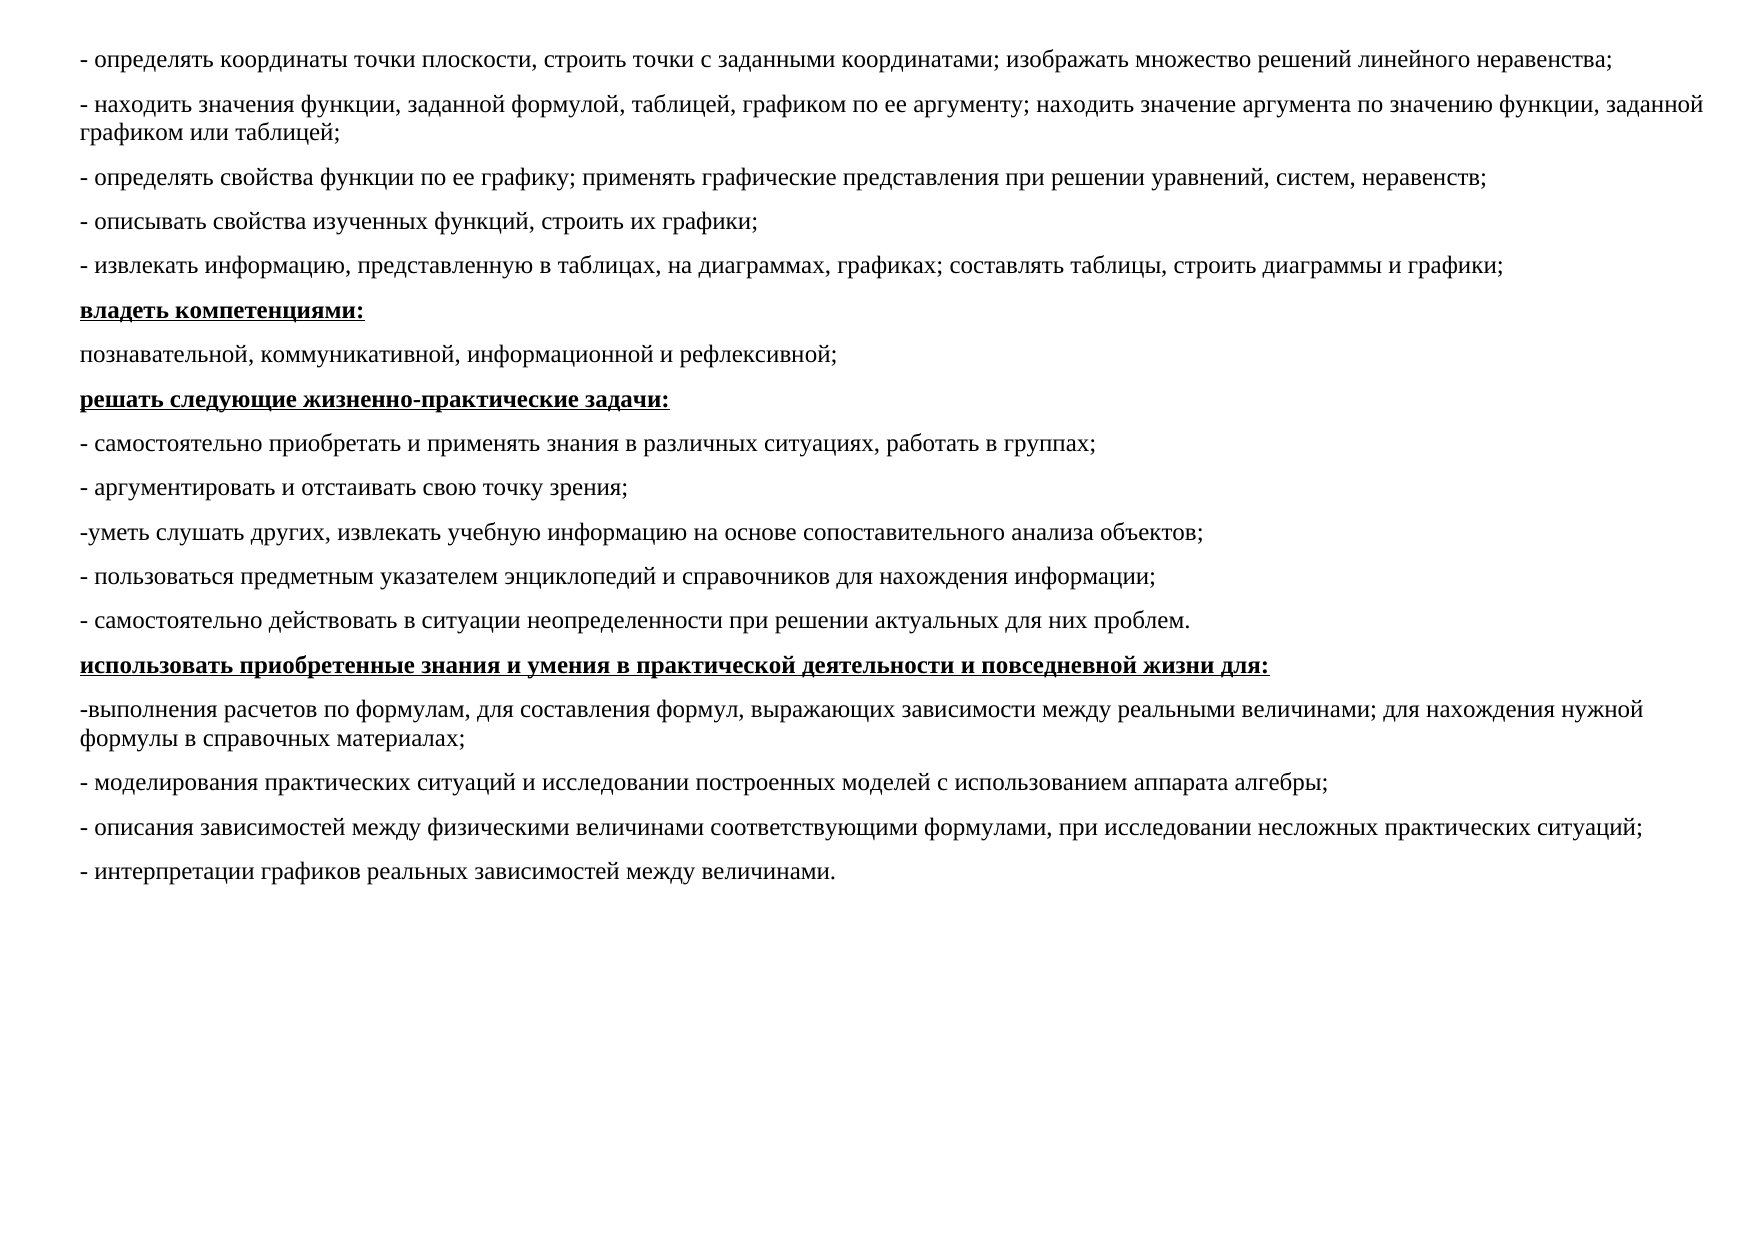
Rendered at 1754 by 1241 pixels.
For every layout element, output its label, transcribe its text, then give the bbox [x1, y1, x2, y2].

text - находить значения функции, заданной формулой, таблицей, графиком по ее аргументу; находить значение аргумента по значению функции, заданной графиком или таблицей; [79, 89, 1722, 146]
text - пользоваться предметным указателем энциклопедий и справочников для нахождения информации; [79, 561, 1722, 590]
text -выполнения расчетов по формулам, для составления формул, выражающих зависимости между реальными величинами; для нахождения нужной формулы в справочных материалах; [79, 694, 1722, 752]
text познавательной, коммуникативной, информационной и рефлексивной; [79, 339, 1722, 368]
text - аргументировать и отстаивать свою точку зрения; [79, 472, 1722, 501]
text - описывать свойства изученных функций, строить их графики; [79, 206, 1722, 235]
text - определять свойства функции по ее графику; применять графические представления при решении уравнений, систем, неравенств; [79, 162, 1722, 191]
text -уметь слушать других, извлекать учебную информацию на основе сопоставительного анализа объектов; [79, 517, 1722, 546]
text - интерпретации графиков реальных зависимостей между величинами. [79, 856, 1722, 885]
text - описания зависимостей между физическими величинами соответствующими формулами, при исследовании несложных практических ситуаций; [79, 812, 1722, 841]
text решать следующие жизненно-практические задачи: [79, 384, 1722, 412]
text - моделирования практических ситуаций и исследовании построенных моделей с использованием аппарата алгебры; [79, 767, 1722, 796]
text - извлекать информацию, представленную в таблицах, на диаграммах, графиках; составлять таблицы, строить диаграммы и графики; [79, 251, 1722, 279]
text использовать приобретенные знания и умения в практической деятельности и повседневной жизни для: [79, 650, 1722, 679]
text - самостоятельно действовать в ситуации неопределенности при решении актуальных для них проблем. [79, 606, 1722, 634]
text - самостоятельно приобретать и применять знания в различных ситуациях, работать в группах; [79, 428, 1722, 457]
text - определять координаты точки плоскости, строить точки с заданными координатами; изображать множество решений линейного неравенства; [79, 44, 1722, 73]
text владеть компетенциями: [79, 295, 1722, 324]
